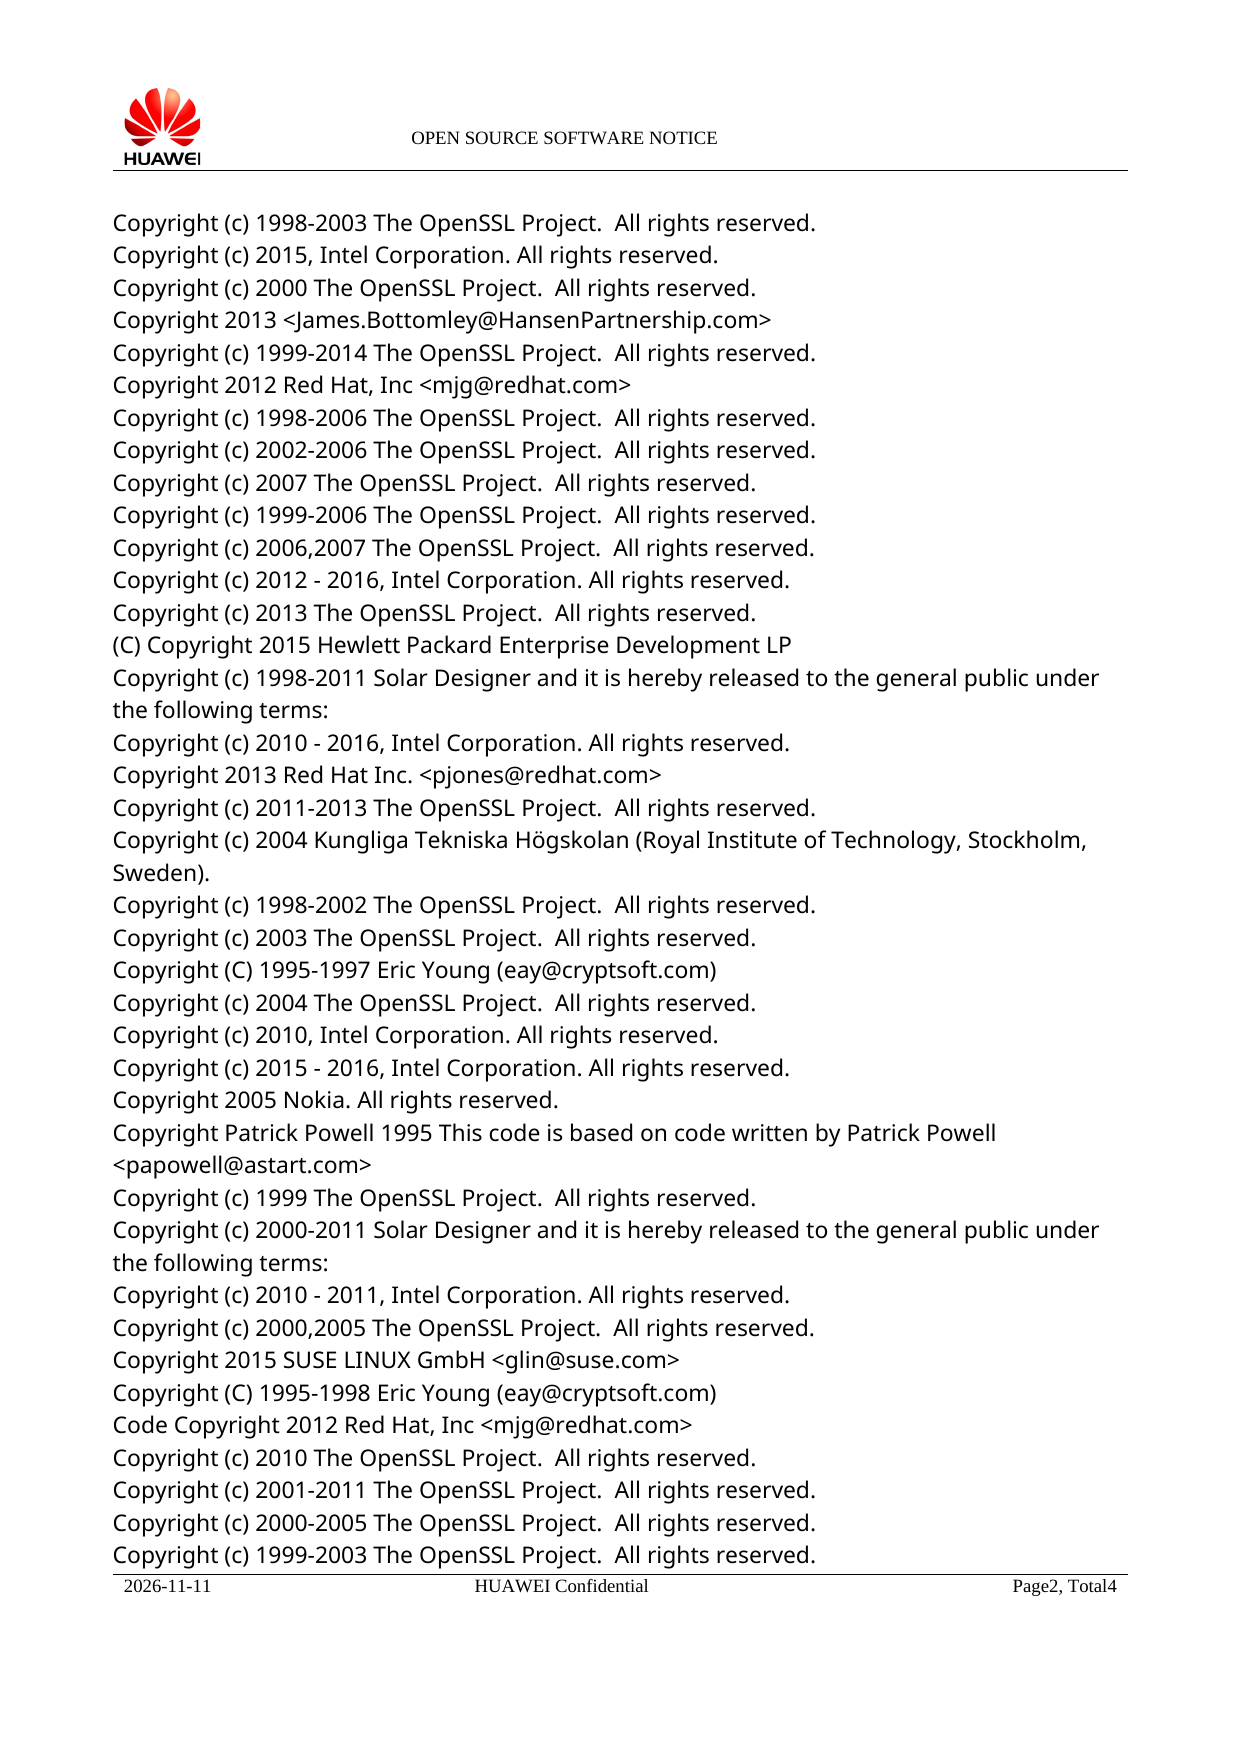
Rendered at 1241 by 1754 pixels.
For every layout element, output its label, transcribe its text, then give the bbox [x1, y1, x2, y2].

text Copyright (c) 2015 - 2016, Intel Corporation. All rights reserved. [112, 1051, 1128, 1084]
text Copyright (c) 2000,2005 The OpenSSL Project. All rights reserved. [112, 1311, 1128, 1344]
text Copyright (c) 2012 - 2016, Intel Corporation. All rights reserved. [112, 564, 1128, 596]
text Copyright (c) 1998-2003 The OpenSSL Project. All rights reserved. [112, 206, 1128, 239]
text Code Copyright 2012 Red Hat, Inc <mjg@redhat.com> [112, 1409, 1128, 1441]
text Copyright (c) 1998-2002 The OpenSSL Project. All rights reserved. [112, 889, 1128, 921]
text Copyright (c) 2003 The OpenSSL Project. All rights reserved. [112, 921, 1128, 954]
text Copyright Patrick Powell 1995 This code is based on code written by Patrick Powell <papowell@astart.com> [112, 1116, 1128, 1181]
text Copyright (c) 1998-2011 Solar Designer and it is hereby released to the general public under the following terms: [112, 661, 1128, 726]
text Copyright (c) 1998-2006 The OpenSSL Project. All rights reserved. [112, 401, 1128, 434]
text Copyright (C) 1995-1997 Eric Young (eay@cryptsoft.com) [112, 954, 1128, 986]
text Copyright (c) 2010 - 2011, Intel Corporation. All rights reserved. [112, 1279, 1128, 1311]
text Copyright 2015 SUSE LINUX GmbH <glin@suse.com> [112, 1344, 1128, 1376]
text Copyright 2013 Red Hat Inc. <pjones@redhat.com> [112, 759, 1128, 791]
text Copyright (c) 2001-2011 The OpenSSL Project. All rights reserved. [112, 1474, 1128, 1506]
text Copyright (c) 2010, Intel Corporation. All rights reserved. [112, 1019, 1128, 1051]
text Copyright 2005 Nokia. All rights reserved. [112, 1084, 1128, 1116]
text Copyright (c) 1999-2006 The OpenSSL Project. All rights reserved. [112, 499, 1128, 531]
text Copyright (c) 2004 Kungliga Tekniska Högskolan (Royal Institute of Technology, Stockholm, Sweden). [112, 824, 1128, 889]
text Copyright (c) 2002-2006 The OpenSSL Project. All rights reserved. [112, 434, 1128, 466]
text Copyright (c) 2010 The OpenSSL Project. All rights reserved. [112, 1441, 1128, 1474]
text Copyright (c) 2000-2011 Solar Designer and it is hereby released to the general public under the following terms: [112, 1214, 1128, 1279]
picture [124, 88, 201, 165]
text Copyright (c) 2013 The OpenSSL Project. All rights reserved. [112, 596, 1128, 629]
text Copyright (c) 1999-2003 The OpenSSL Project. All rights reserved. [112, 1539, 1128, 1571]
text Copyright 2012 Red Hat, Inc <mjg@redhat.com> [112, 369, 1128, 401]
text Copyright (c) 2006,2007 The OpenSSL Project. All rights reserved. [112, 531, 1128, 564]
text Copyright (c) 2007 The OpenSSL Project. All rights reserved. [112, 466, 1128, 499]
text Copyright (c) 2011-2013 The OpenSSL Project. All rights reserved. [112, 791, 1128, 824]
text Copyright (c) 2010 - 2016, Intel Corporation. All rights reserved. [112, 726, 1128, 759]
text Copyright (C) 1995-1998 Eric Young (eay@cryptsoft.com) [112, 1376, 1128, 1409]
text (C) Copyright 2015 Hewlett Packard Enterprise Development LP [112, 629, 1128, 661]
text Copyright (c) 2000 The OpenSSL Project. All rights reserved. [112, 271, 1128, 304]
text Copyright (c) 1999-2014 The OpenSSL Project. All rights reserved. [112, 336, 1128, 369]
text Copyright (c) 2000-2005 The OpenSSL Project. All rights reserved. [112, 1506, 1128, 1539]
text Copyright (c) 2004 The OpenSSL Project. All rights reserved. [112, 986, 1128, 1019]
text Copyright (c) 2015, Intel Corporation. All rights reserved. [112, 239, 1128, 271]
text Copyright (c) 1999 The OpenSSL Project. All rights reserved. [112, 1181, 1128, 1214]
text Copyright 2013 <James.Bottomley@HansenPartnership.com> [112, 304, 1128, 336]
